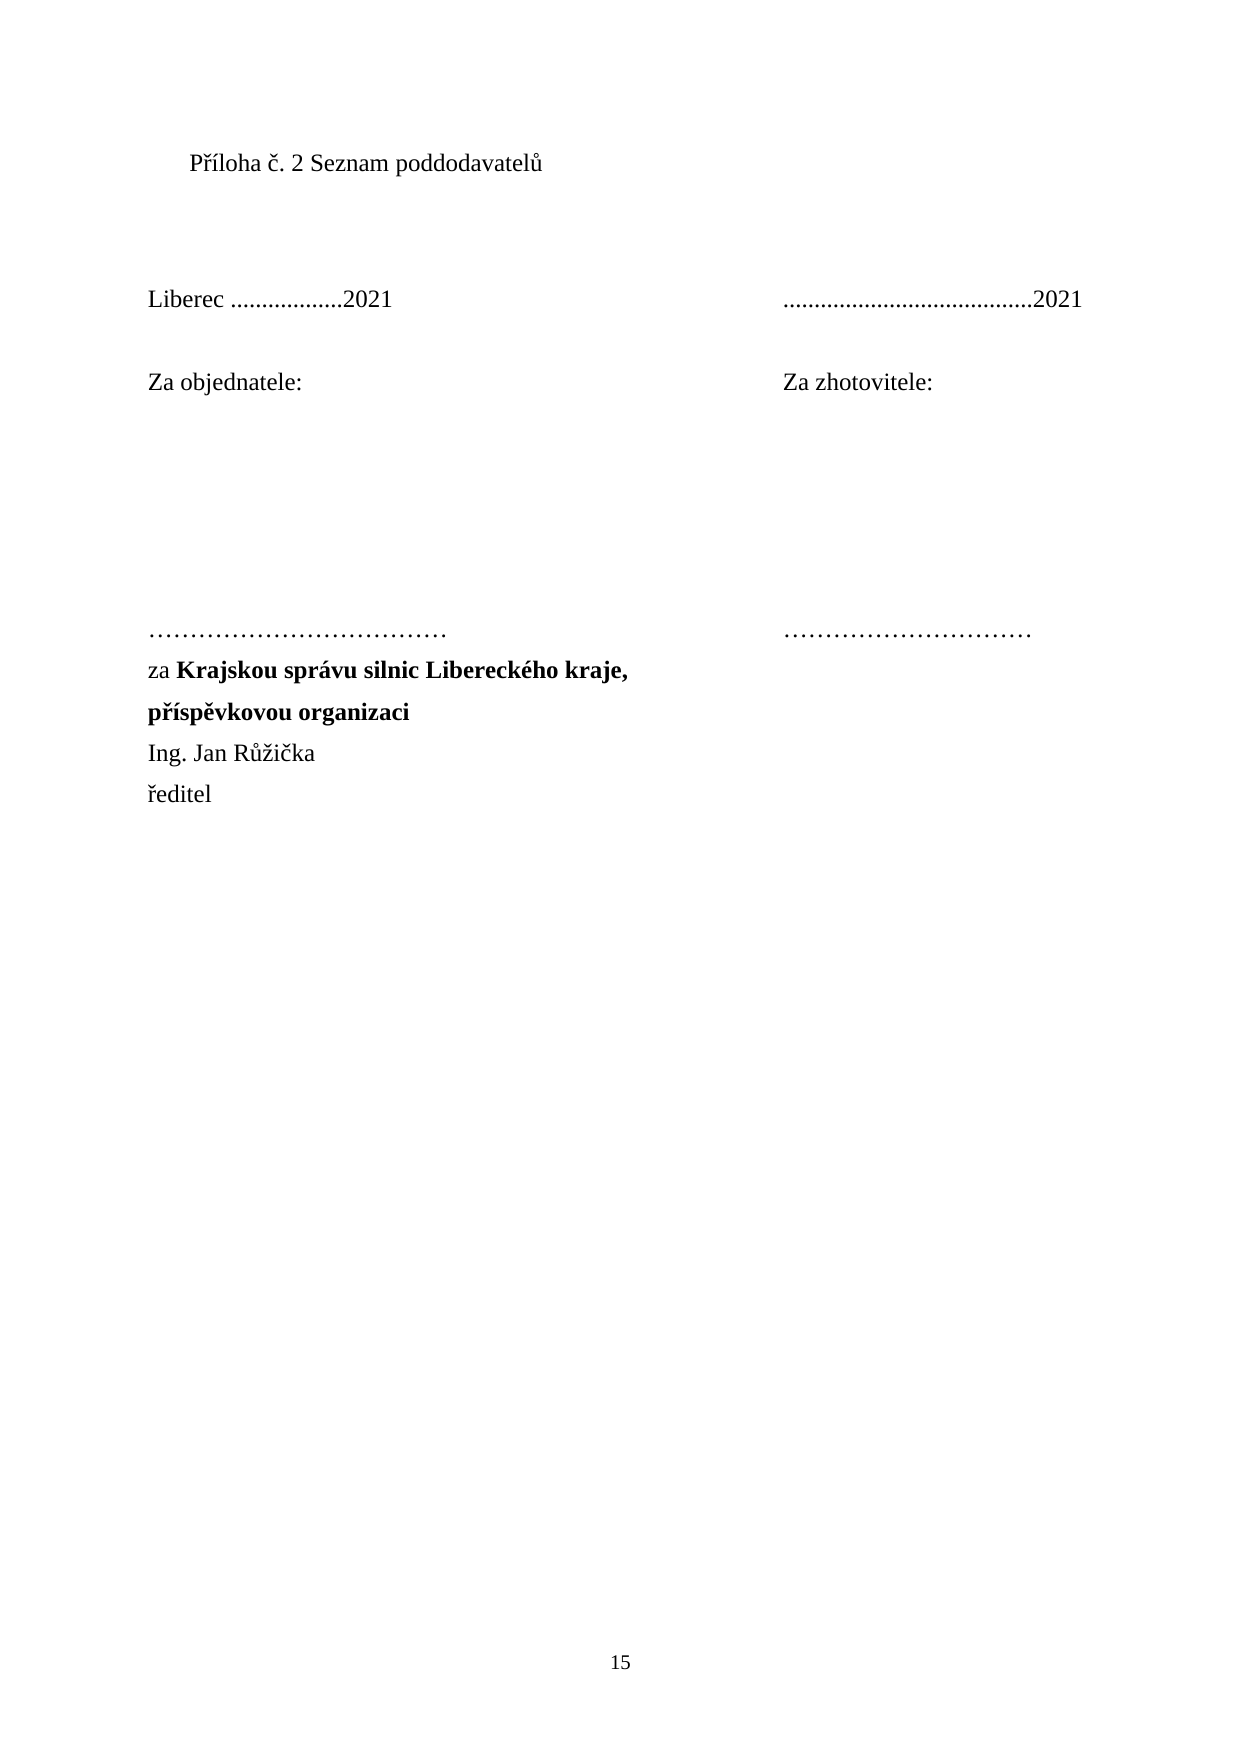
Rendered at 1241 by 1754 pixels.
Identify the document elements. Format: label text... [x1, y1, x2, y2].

text ředitel [148, 779, 1092, 808]
text Za objednatele: Za zhotovitele: [148, 367, 1092, 396]
text Příloha č. 2 Seznam poddodavatelů [189, 148, 1092, 176]
text za Krajskou správu silnic Libereckého kraje, [148, 656, 1092, 684]
text ……………………………… ………………………… [148, 614, 1092, 643]
text Liberec ..................2021 ........................................2021 [148, 284, 1092, 313]
text Ing. Jan Růžička [148, 738, 1092, 767]
text příspěvkovou organizaci [148, 697, 1092, 726]
